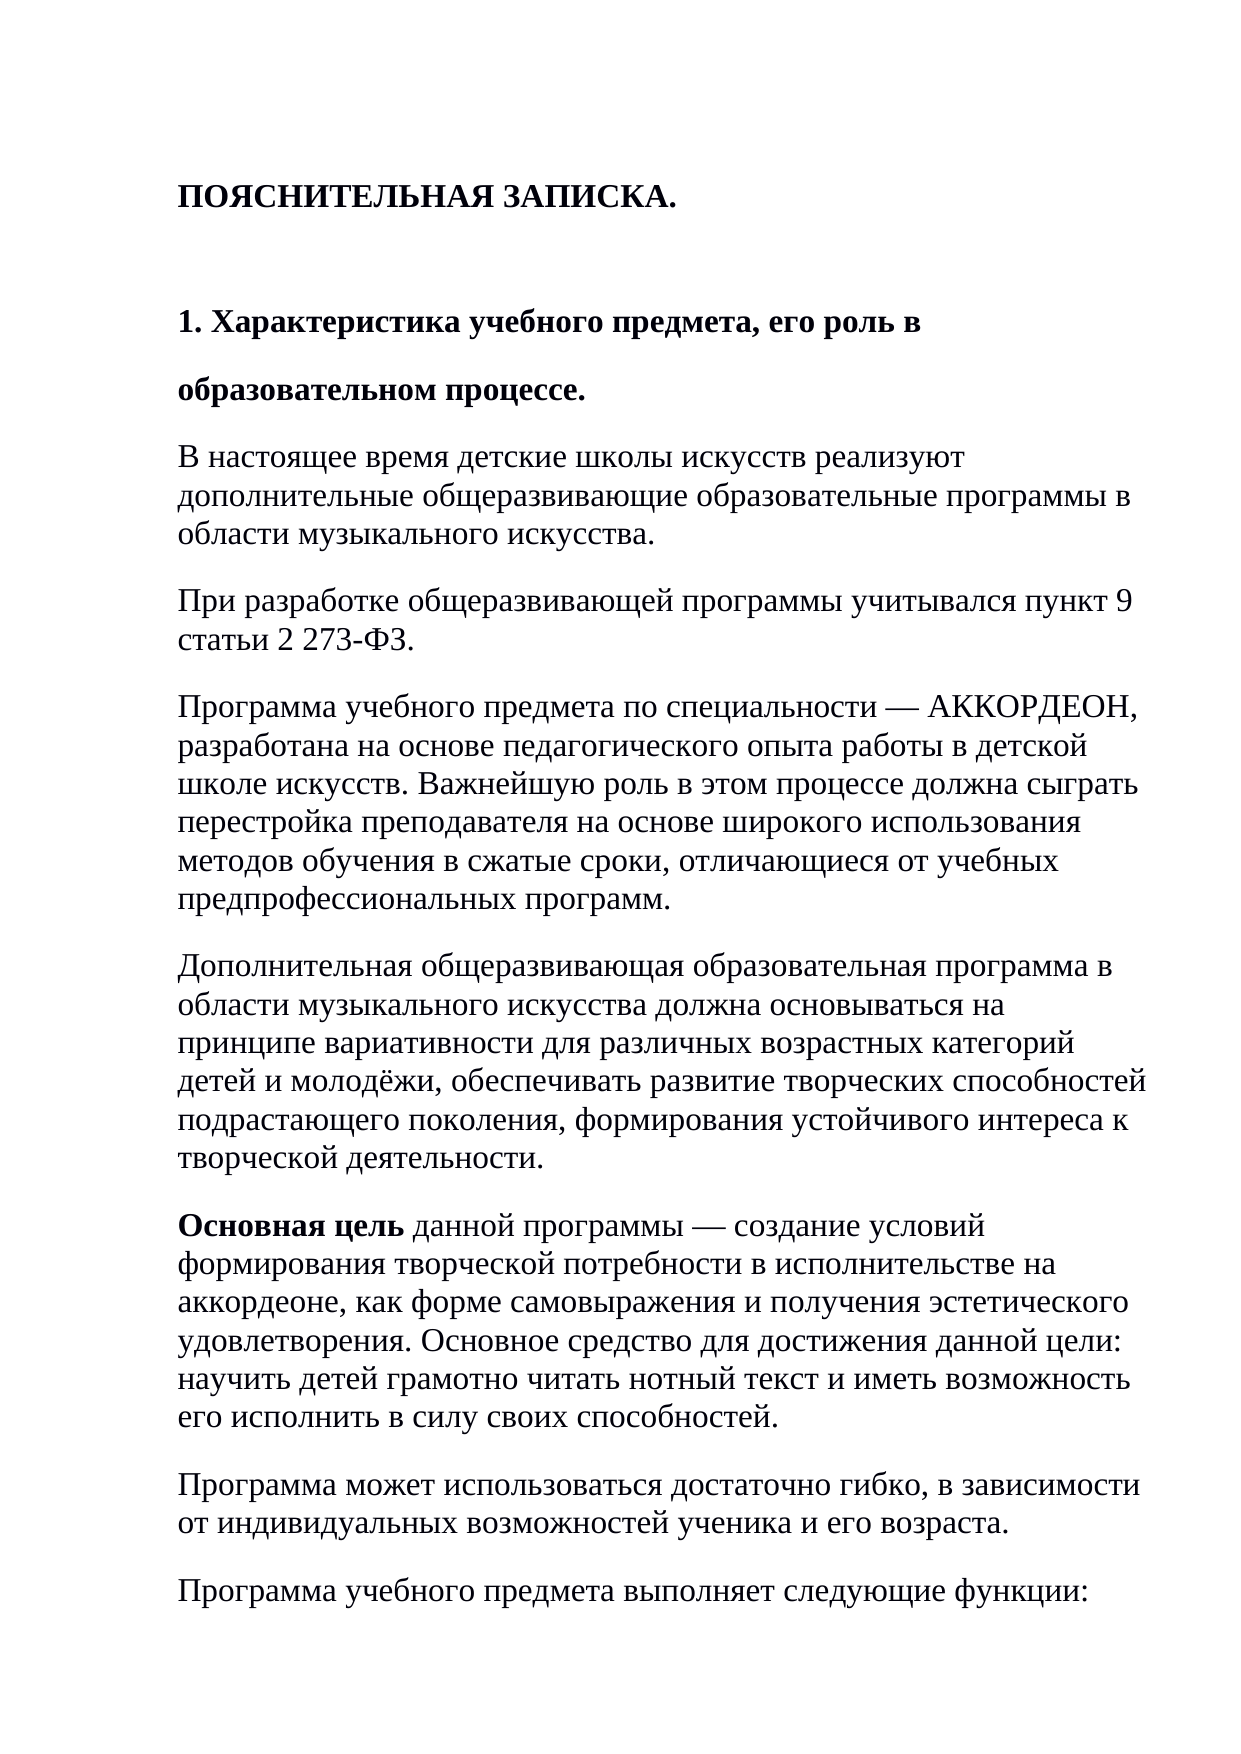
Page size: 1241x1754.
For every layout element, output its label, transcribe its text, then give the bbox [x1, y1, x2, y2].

text 1. Характеристика учебного предмета, его роль в [177, 301, 1152, 340]
text Дополнительная общеразвивающая образовательная программа в области музыкального искусства должна основываться на принципе вариативности для различных возрастных категорий детей и молодёжи, обеспечивать развитие творческих способностей подрастающего поколения, формирования устойчивого интереса к творческой деятельности. [177, 946, 1152, 1176]
text Программа может использоваться достаточно гибко, в зависимости от индивидуальных возможностей ученика и его возраста. [177, 1464, 1152, 1541]
text При разработке общеразвивающей программы учитывался пункт 9 статьи 2 273-ФЗ. [177, 581, 1152, 657]
text Основная цель данной программы — создание условий формирования творческой потребности в исполнительстве на аккордеоне, как форме самовыражения и получения эстетического удовлетворения. Основное средство для достижения данной цели: научить детей грамотно читать нотный текст и иметь возможность его исполнить в силу своих способностей. [177, 1205, 1152, 1435]
text образовательном процессе. [177, 369, 1152, 407]
text В настоящее время детские школы искусств реализуют дополнительные общеразвивающие образовательные программы в области музыкального искусства. [177, 436, 1152, 551]
text Программа учебного предмета по специальности — АККОРДЕОН, разработана на основе педагогического опыта работы в детской школе искусств. Важнейшую роль в этом процессе должна сыграть перестройка преподавателя на основе широкого использования методов обучения в сжатые сроки, отличающиеся от учебных предпрофессиональных программ. [177, 686, 1152, 916]
text Программа учебного предмета выполняет следующие функции: [177, 1570, 1152, 1608]
text ПОЯСНИТЕЛЬНАЯ ЗАПИСКА. [177, 176, 1152, 214]
